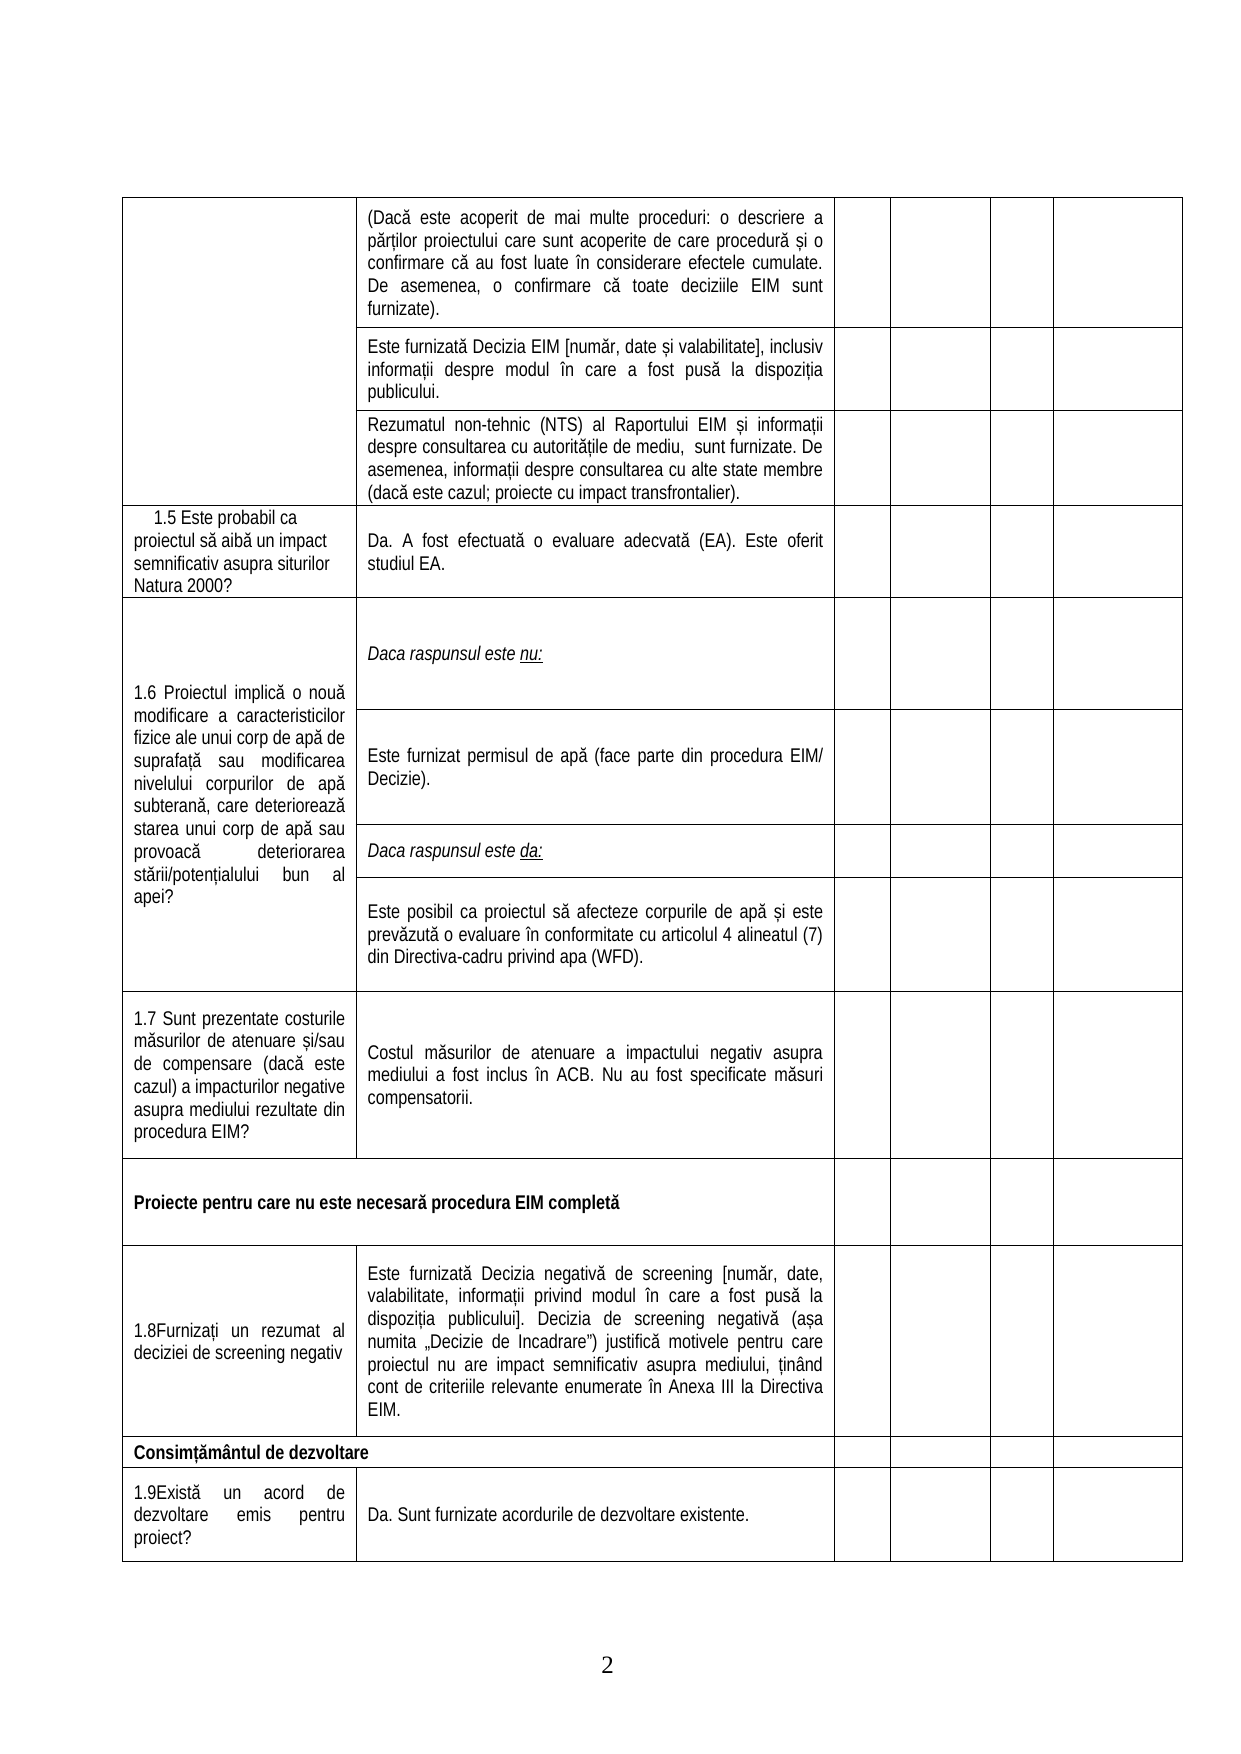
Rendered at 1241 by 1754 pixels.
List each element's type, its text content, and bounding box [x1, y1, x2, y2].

table_cell [991, 992, 1053, 1158]
table_cell (Dacă este acoperit de mai multe proceduri: o descriere a părților proiectului care sunt acoperite de care procedură și o confirmare că au fost luate în considerare efectele cumulate. De asemenea, o confirmare că toate deciziile EIM sunt furnizate). [357, 198, 834, 327]
table_cell [1054, 598, 1182, 709]
table_cell [991, 598, 1053, 709]
table_cell Da. Sunt furnizate acordurile de dezvoltare existente. [357, 1468, 834, 1561]
table_cell Consimțământul de dezvoltare [123, 1437, 834, 1467]
table_cell Este posibil ca proiectul să afecteze corpurile de apă și este prevăzută o evaluare în conformitate cu articolul 4 alineatul (7) din Directiva-cadru privind apa (WFD). [357, 878, 834, 991]
table_cell [991, 1246, 1053, 1436]
table_cell [891, 992, 990, 1158]
table_cell [835, 1468, 890, 1561]
table_cell [891, 1159, 990, 1245]
table_cell [991, 328, 1053, 410]
table_cell [1054, 411, 1182, 505]
table_cell [991, 506, 1053, 597]
table_cell [1054, 825, 1182, 877]
table_cell Este furnizată Decizia EIM [număr, date și valabilitate], inclusiv informații despre modul în care a fost pusă la dispoziția publicului. [357, 328, 834, 410]
table_cell [835, 1437, 890, 1467]
table_cell Rezumatul non-tehnic (NTS) al Raportului EIM și informații despre consultarea cu autoritățile de mediu, sunt furnizate. De asemenea, informații despre consultarea cu alte state membre (dacă este cazul; proiecte cu impact transfrontalier). [357, 411, 834, 505]
table_cell [1054, 198, 1182, 327]
table_cell [991, 825, 1053, 877]
table_cell [835, 198, 890, 327]
table_cell Daca raspunsul este da: [357, 825, 834, 877]
table_cell [835, 1159, 890, 1245]
table_cell [991, 1159, 1053, 1245]
table_cell 1.6 Proiectul implică o nouă modificare a caracteristicilor fizice ale unui corp de apă de suprafață sau modificarea nivelului corpurilor de apă subterană, care deteriorează starea unui corp de apă sau provoacă deteriorarea stării/potențialului bun al apei? [123, 598, 356, 991]
table_cell [891, 825, 990, 877]
table_cell 1.7 Sunt prezentate costurile măsurilor de atenuare și/sau de compensare (dacă este cazul) a impacturilor negative asupra mediului rezultate din procedura EIM? [123, 992, 356, 1158]
table_cell Daca raspunsul este nu: [357, 598, 834, 709]
table_cell [891, 1437, 990, 1467]
table_cell [835, 411, 890, 505]
table_cell [891, 1246, 990, 1436]
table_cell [123, 1468, 356, 1561]
table_cell Este furnizată Decizia negativă de screening [număr, date, valabilitate, informații privind modul în care a fost pusă la dispoziția publicului]. Decizia de screening negativă (așa numita „Decizie de Incadrare”) justifică motivele pentru care proiectul nu are impact semnificativ asupra mediului, ținând cont de criteriile relevante enumerate în Anexa III la Directiva EIM. [357, 1246, 834, 1436]
table_cell Este furnizat permisul de apă (face parte din procedura EIM/ Decizie). [357, 710, 834, 823]
table_cell [891, 411, 990, 505]
table_cell [835, 710, 890, 823]
table_cell [835, 598, 890, 709]
table_cell [891, 198, 990, 327]
table_cell [891, 878, 990, 991]
table_cell [991, 710, 1053, 823]
table_cell [891, 598, 990, 709]
table_cell 1.5 Este probabil ca proiectul să aibă un impact semnificativ asupra siturilor Natura 2000? [123, 506, 356, 597]
table_cell [1054, 710, 1182, 823]
table_cell [1054, 328, 1182, 410]
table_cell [123, 198, 356, 505]
table_cell [891, 710, 990, 823]
table_cell [991, 1437, 1053, 1467]
table_cell [835, 825, 890, 877]
table_cell Costul măsurilor de atenuare a impactului negativ asupra mediului a fost inclus în ACB. Nu au fost specificate măsuri compensatorii. [357, 992, 834, 1158]
table_cell Proiecte pentru care nu este necesară procedura EIM completă [123, 1159, 834, 1245]
table_cell [991, 198, 1053, 327]
table_cell [1054, 1437, 1182, 1467]
table_cell [1054, 506, 1182, 597]
table_cell [891, 328, 990, 410]
table_cell [991, 411, 1053, 505]
table_cell [991, 1468, 1053, 1561]
table_cell [835, 992, 890, 1158]
table_cell [891, 1468, 990, 1561]
table_cell Da. A fost efectuată o evaluare adecvată (EA). Este oferit studiul EA. [357, 506, 834, 597]
table_cell [1054, 1468, 1182, 1561]
table_cell 1.8Furnizați un rezumat al deciziei de screening negativ [123, 1246, 356, 1436]
table_cell [835, 328, 890, 410]
table_cell [1054, 878, 1182, 991]
table_cell [835, 506, 890, 597]
table_cell [1054, 992, 1182, 1158]
table_cell [891, 506, 990, 597]
table_cell [991, 878, 1053, 991]
table_cell [835, 1246, 890, 1436]
table_cell [1054, 1246, 1182, 1436]
table_cell [1054, 1159, 1182, 1245]
table_cell [835, 878, 890, 991]
